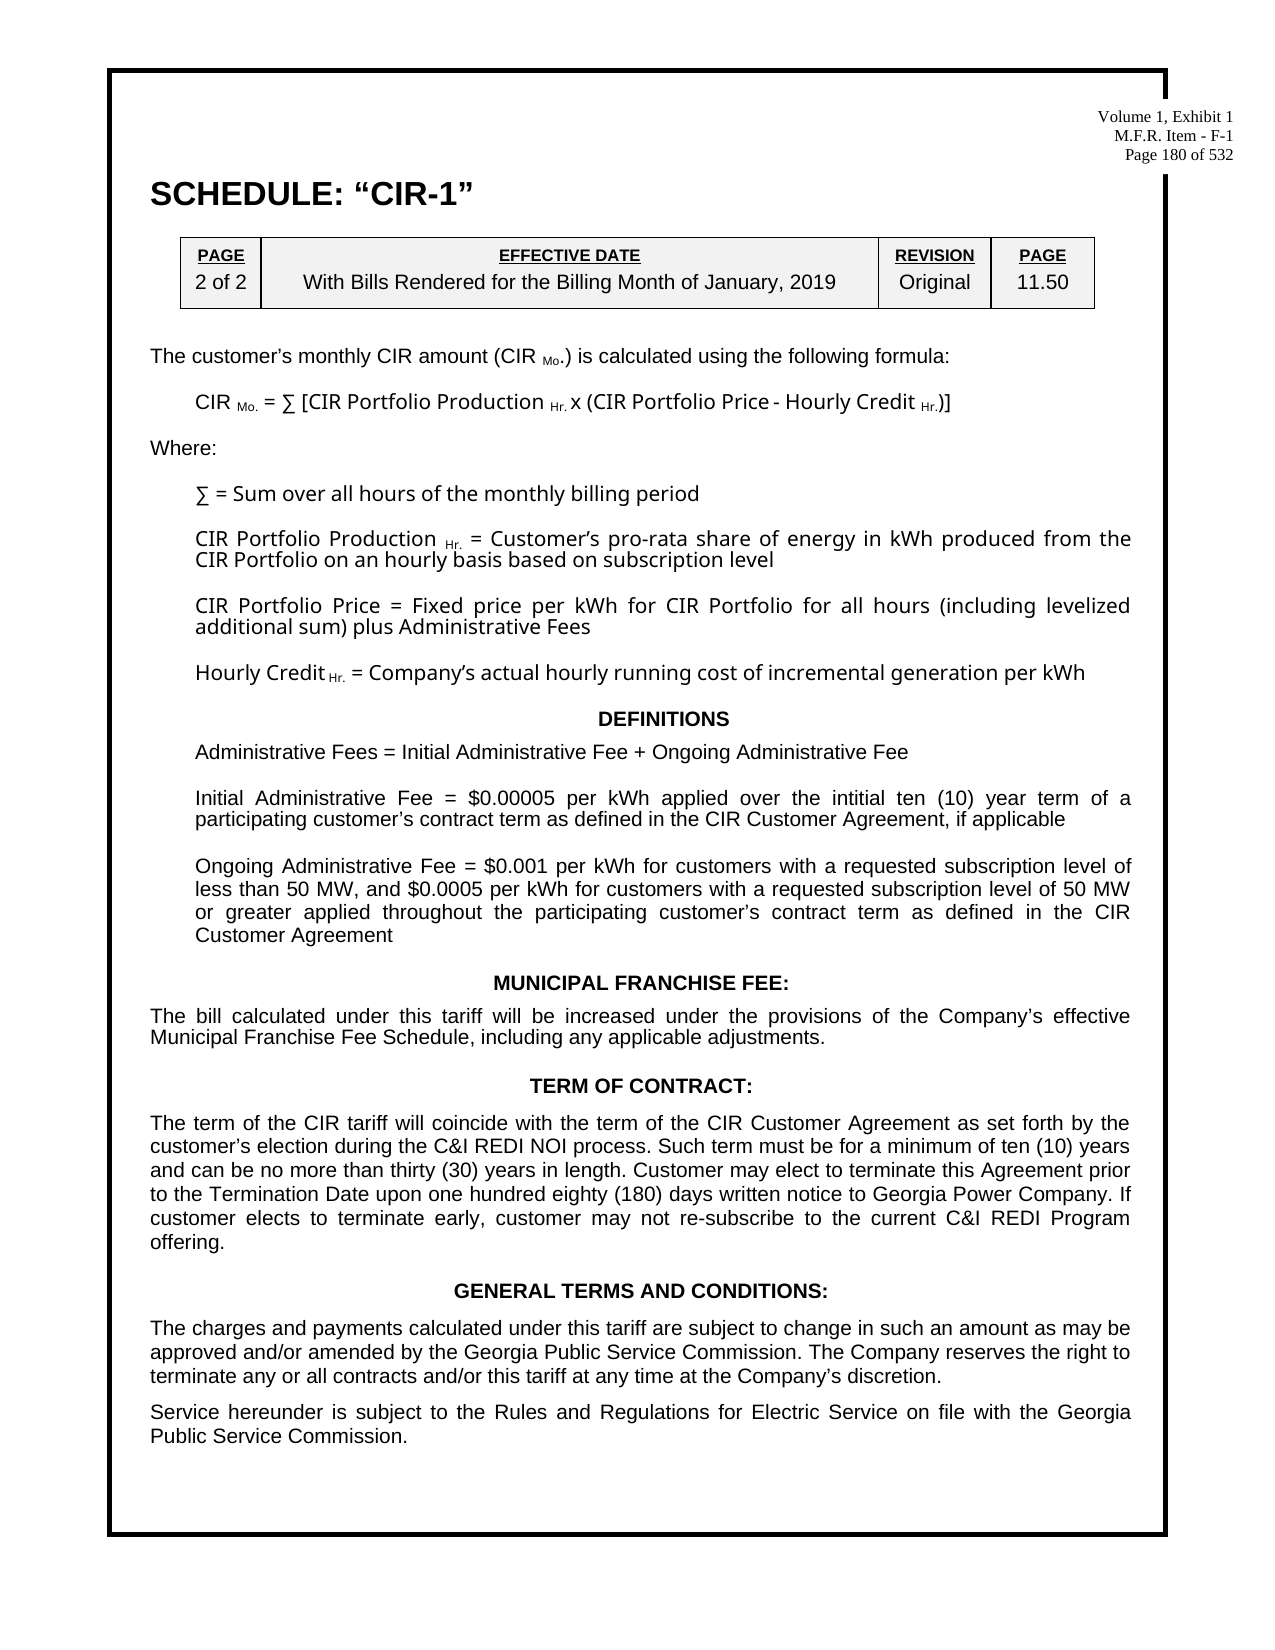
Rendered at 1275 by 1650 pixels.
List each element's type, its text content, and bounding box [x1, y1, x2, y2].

text CIR Mo. = ∑ [CIR Portfolio Production Hr. x (CIR Portfolio Price - Hourly Credit Hr.)] [195, 393, 1132, 413]
text ∑ = Sum over all hours of the monthly billing period [195, 484, 1132, 505]
table_cell Original [879, 266, 990, 308]
text The customer’s monthly CIR amount (CIR Mo.) is calculated using the following formula: [150, 347, 1132, 368]
text TERM OF CONTRACT: [150, 1074, 1132, 1098]
table_cell With Bills Rendered for the Billing Month of January, 2019 [262, 266, 878, 308]
text Initial Administrative Fee = $0.00005 per kWh applied over the intitial ten (10) year term of a participating customer’s contract term as defined in the CIR Customer Agreement, if applicable [195, 788, 1132, 830]
text The term of the CIR tariff will coincide with the term of the CIR Customer Agreement as set forth by the customer’s election during the C&I REDI NOI process. Such term must be for a minimum of ten (10) years and can be no more than thirty (30) years in length. Customer may elect to terminate this Agreement prior to the Termination Date upon one hundred eighty (180) days written notice to Georgia Power Company. If customer elects to terminate early, customer may not re-subscribe to the current C&I REDI Program offering. [150, 1110, 1132, 1254]
text The charges and payments calculated under this tariff are subject to change in such an amount as may be approved and/or amended by the Georgia Public Service Commission. The Company reserves the right to terminate any or all contracts and/or this tariff at any time at the Company’s discretion. [150, 1316, 1132, 1387]
table_header PAGE NO. [992, 238, 1094, 266]
text CIR Portfolio Production Hr. = Customer’s pro-rata share of energy in kWh produced from the CIR Portfolio on an hourly basis based on subscription level [195, 530, 1132, 572]
table_cell 2 of 2 [181, 266, 260, 308]
text Hourly Credit Hr. = Company’s actual hourly running cost of incremental generation per kWh [195, 663, 1132, 684]
text Ongoing Administrative Fee = $0.001 per kWh for customers with a requested subscription level of less than 50 MW, and $0.0005 per kWh for customers with a requested subscription level of 50 MW or greater applied throughout the participating customer’s contract term as defined in the CIR Customer Agreement [195, 855, 1132, 947]
table_header REVISION [879, 238, 990, 266]
text Administrative Fees = Initial Administrative Fee + Ongoing Administrative Fee [195, 743, 1132, 763]
text MUNICIPAL FRANCHISE FEE: [150, 972, 1132, 995]
text The bill calculated under this tariff will be increased under the provisions of the Company’s effective Municipal Franchise Fee Schedule, including any applicable adjustments. [150, 1007, 1132, 1049]
text GENERAL TERMS AND CONDITIONS: [150, 1279, 1132, 1303]
text CIR Portfolio Price = Fixed price per kWh for CIR Portfolio for all hours (including levelized additional sum) plus Administrative Fees [195, 597, 1132, 638]
table_cell 11.50 [992, 266, 1094, 308]
text Where: [150, 438, 1132, 459]
table_header EFFECTIVE DATE [262, 238, 878, 266]
table_header PAGE [181, 238, 260, 266]
text DEFINITIONS [195, 709, 1132, 730]
text Service hereunder is subject to the Rules and Regulations for Electric Service on file with the Georgia Public Service Commission. [150, 1400, 1132, 1448]
text SCHEDULE: “CIR-1” [150, 178, 1125, 212]
